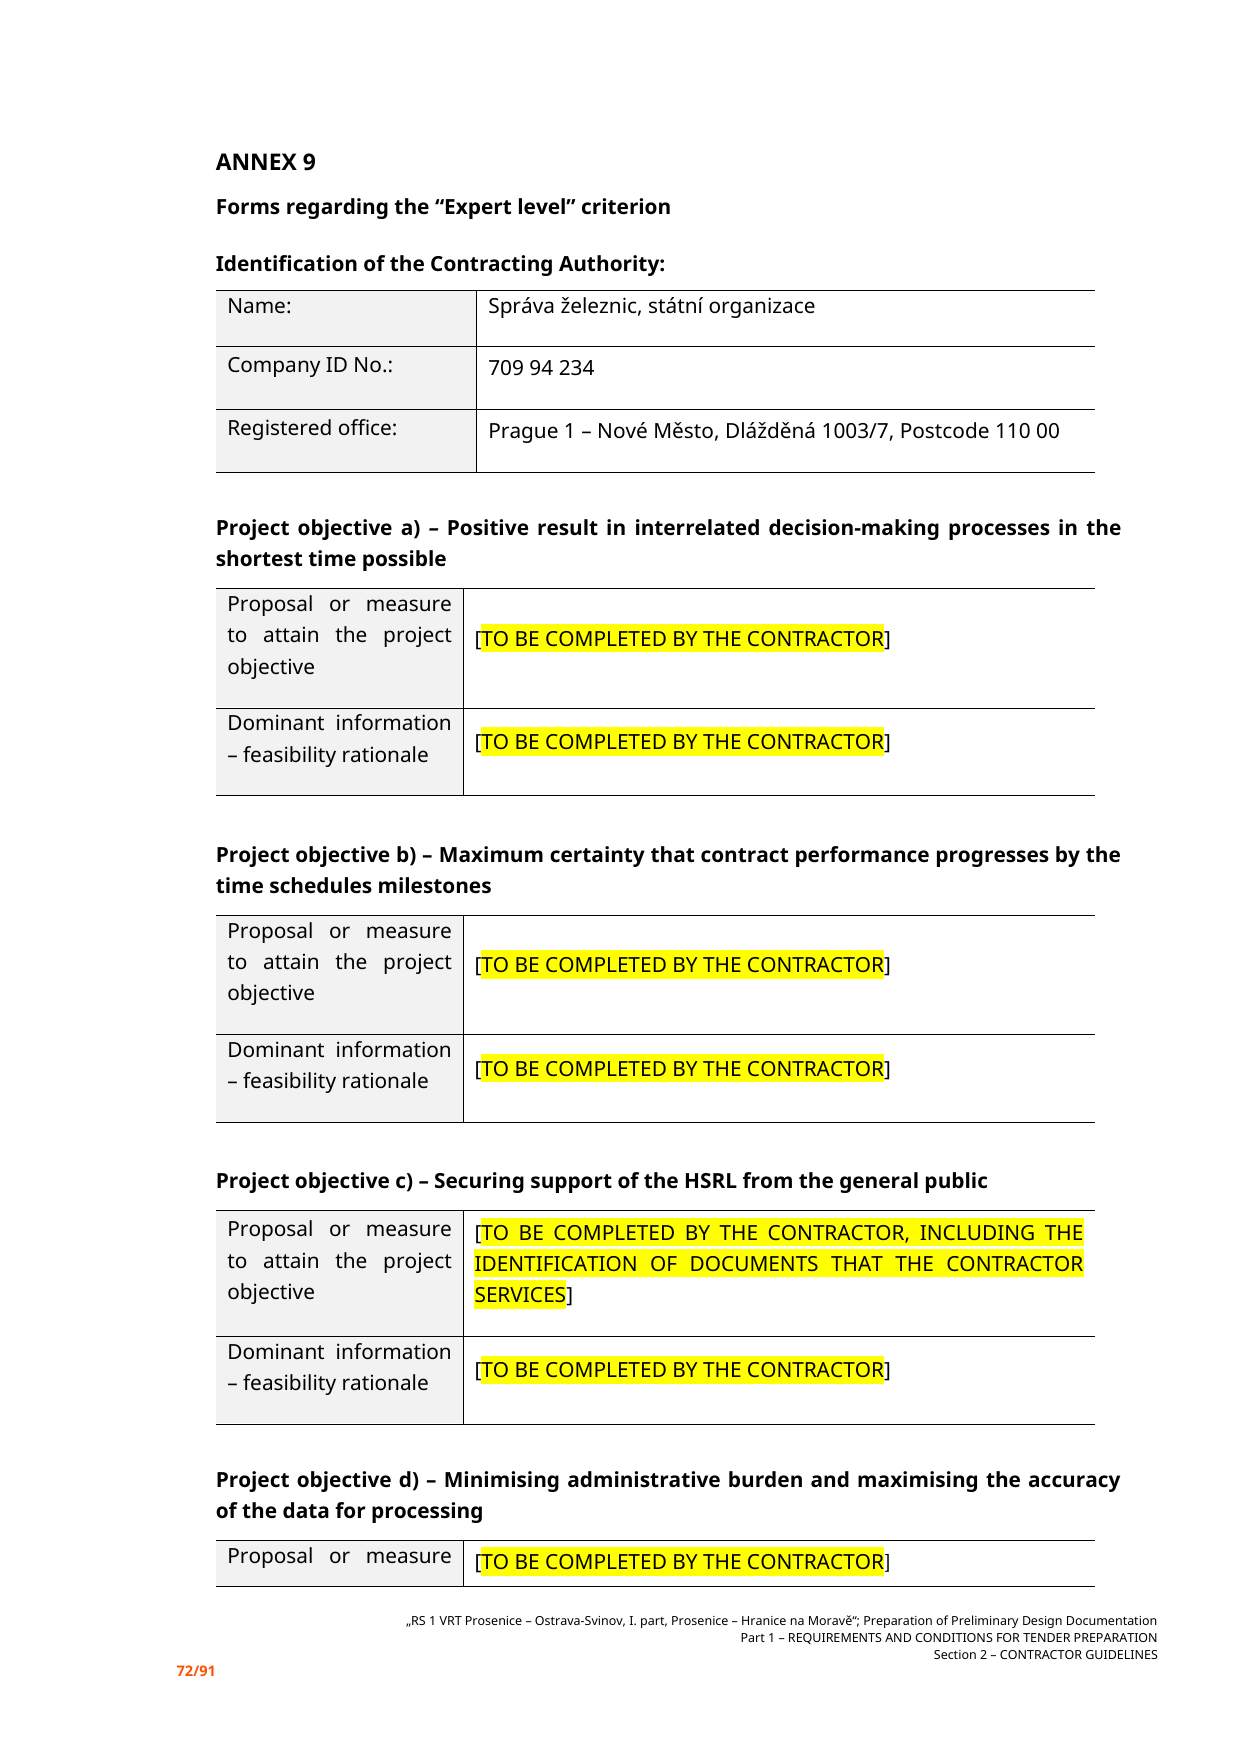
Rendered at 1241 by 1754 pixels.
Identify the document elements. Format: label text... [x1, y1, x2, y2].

table_header [TO BE COMPLETED BY THE CONTRACTOR] [464, 916, 1095, 1034]
table_cell Dominant information – feasibility rationale [216, 1337, 463, 1423]
table_cell Prague 1 – Nové Město, Dlážděná 1003/7, Postcode 110 00 [477, 410, 1095, 472]
text Project objective b) – Maximum certainty that contract performance progresses by the time schedules milestones [216, 840, 1122, 900]
table_header Proposal or measure to attain the project objective [216, 589, 463, 707]
table_header [TO BE COMPLETED BY THE CONTRACTOR, INCLUDING THE IDENTIFICATION OF DOCUMENTS THAT THE CONTRACTOR SERVICES] [464, 1211, 1095, 1336]
table_header Proposal or measure to attain the project objective [216, 1211, 463, 1336]
text Project objective a) – Positive result in interrelated decision-making processes in the shortest time possible [216, 513, 1122, 573]
table_cell [TO BE COMPLETED BY THE CONTRACTOR] [464, 1337, 1095, 1423]
text Forms regarding the “Expert level” criterion [216, 192, 1122, 221]
table_cell Company ID No.: [216, 347, 476, 409]
table_header Proposal or measure to attain the project objective [216, 916, 463, 1034]
table_cell Dominant information – feasibility rationale [216, 1035, 463, 1122]
table_cell [TO BE COMPLETED BY THE CONTRACTOR] [464, 709, 1095, 795]
table_header Name: [216, 291, 476, 346]
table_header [464, 1541, 1095, 1586]
table_cell 709 94 234 [477, 347, 1095, 409]
table_header [TO BE COMPLETED BY THE CONTRACTOR] [464, 589, 1095, 707]
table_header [216, 1541, 463, 1586]
table_header Správa železnic, státní organizace [477, 291, 1095, 346]
text Annex 9 [216, 146, 1122, 177]
text Project objective c) – Securing support of the HSRL from the general public [216, 1167, 1122, 1195]
text Identification of the Contracting Authority: [216, 249, 1122, 277]
text Project objective d) – Minimising administrative burden and maximising the accuracy of the data for processing [216, 1465, 1122, 1525]
table_cell Registered office: [216, 410, 476, 472]
table_cell Dominant information – feasibility rationale [216, 709, 463, 795]
table_cell [TO BE COMPLETED BY THE CONTRACTOR] [464, 1035, 1095, 1122]
